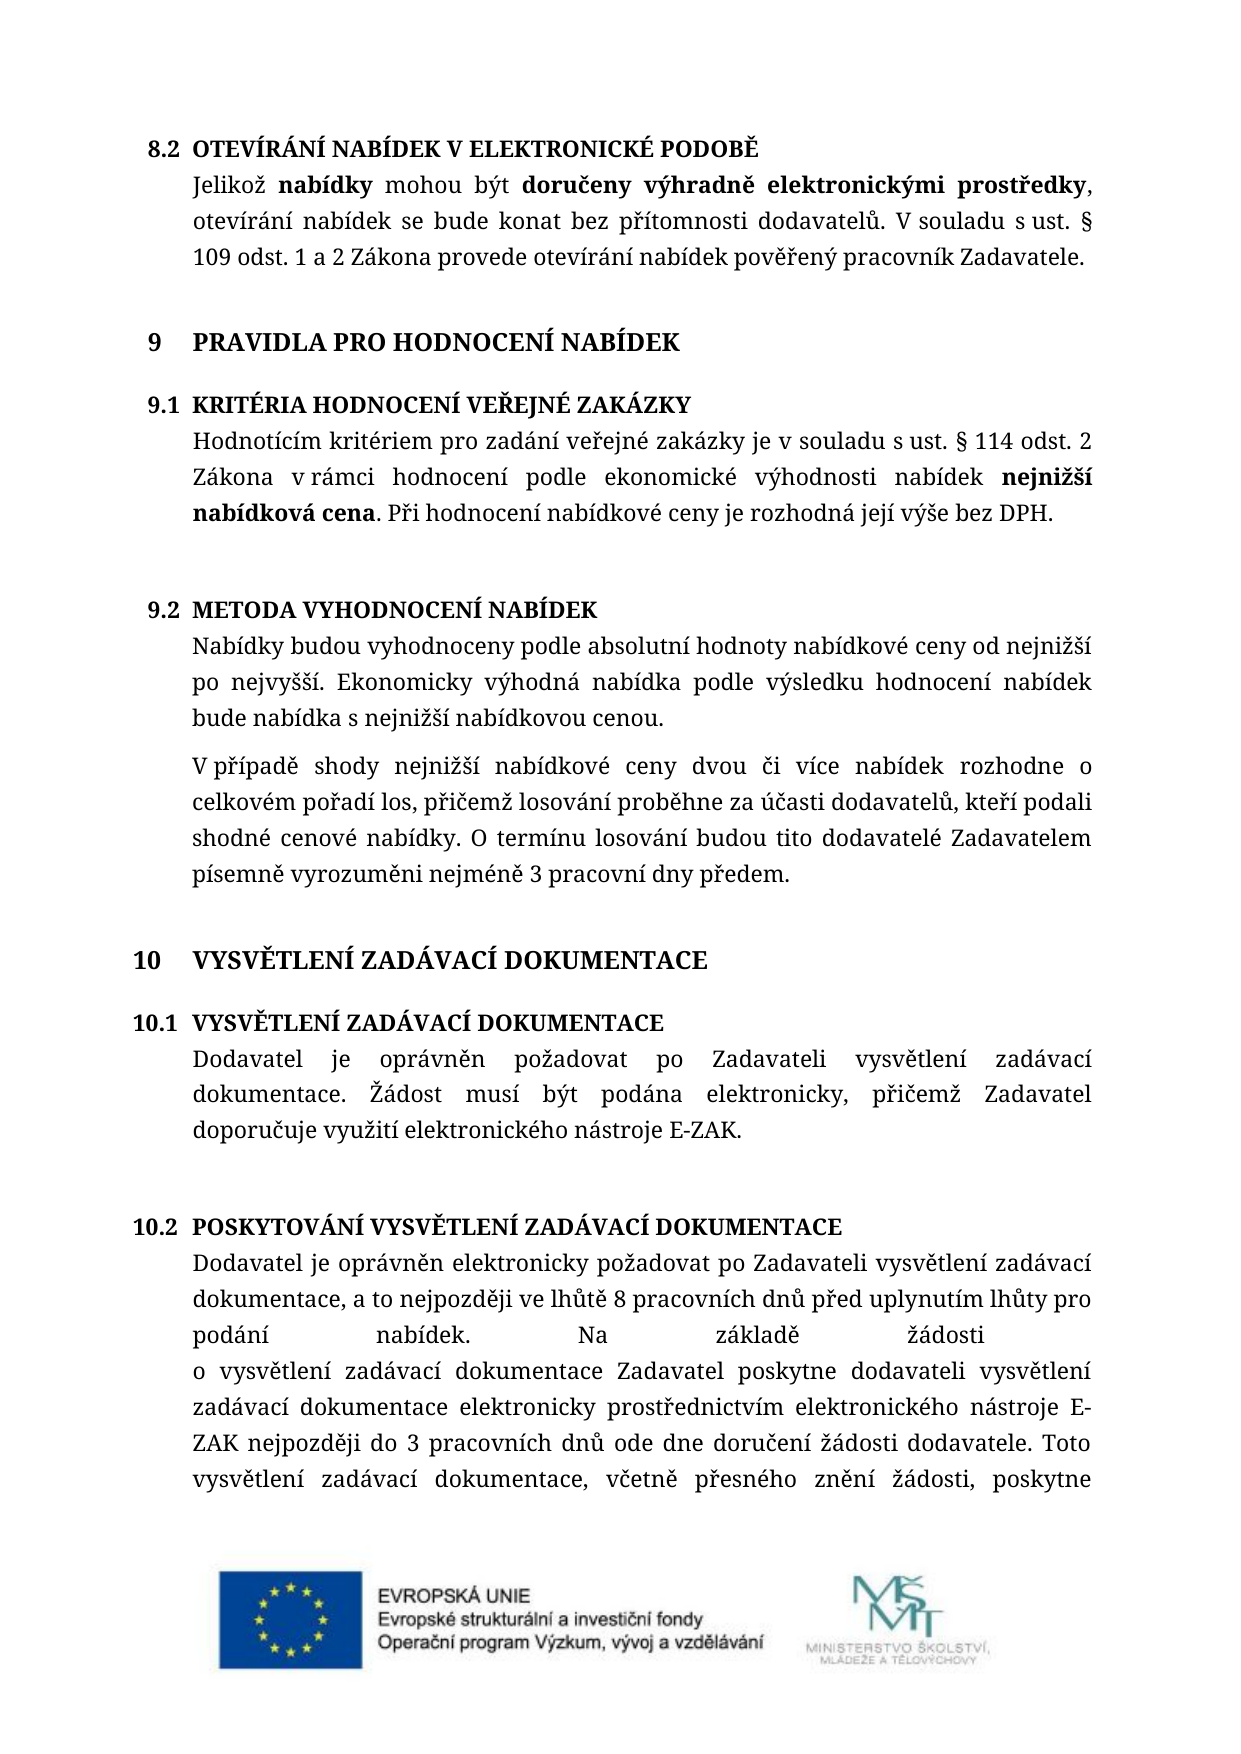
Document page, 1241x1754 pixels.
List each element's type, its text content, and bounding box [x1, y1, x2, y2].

text V případě shody nejnižší nabídkové ceny dvou či více nabídek rozhodne o celkovém pořadí los, přičemž losování proběhne za účasti dodavatelů, kteří podali shodné cenové nabídky. O termínu losování budou tito dodavatelé Zadavatelem písemně vyrozuměni nejméně 3 pracovní dny předem. [192, 750, 1093, 889]
text Jelikož nabídky mohou být doručeny výhradně elektronickými prostředky, otevírání nabídek se bude konat bez přítomnosti dodavatelů. V souladu s ust. § 109 odst. 1 a 2 Zákona provede otevírání nabídek pověřený pracovník Zadavatele. [193, 169, 1093, 272]
text Hodnotícím kritériem pro zadání veřejné zakázky je v souladu s ust. § 114 odst. 2 Zákona v rámci hodnocení podle ekonomické výhodnosti nabídek nejnižší nabídková cena. Při hodnocení nabídkové ceny je rozhodná její výše bez DPH. [193, 425, 1093, 528]
subtitle METODA VYHODNOCENÍ NABÍDEK [147, 594, 1093, 625]
subtitle POSKYTOVÁNÍ VYSVĚTLENÍ ZADÁVACÍ DOKUMENTACE [133, 1211, 1093, 1242]
picture [147, 1523, 1068, 1705]
subtitle KRITÉRIA HODNOCENÍ VEŘEJNÉ ZAKÁZKY [147, 389, 1093, 421]
subtitle VYSVĚTLENÍ ZADÁVACÍ DOKUMENTACE [133, 942, 1093, 976]
subtitle PRAVIDLA PRO HODNOCENÍ NABÍDEK [148, 325, 1093, 359]
subtitle OTEVÍRÁNÍ NABÍDEK V ELEKTRONICKÉ PODOBĚ [148, 133, 1093, 164]
subtitle VYSVĚTLENÍ ZADÁVACÍ DOKUMENTACE [133, 1007, 1093, 1038]
text Nabídky budou vyhodnoceny podle absolutní hodnoty nabídkové ceny od nejnižší po nejvyšší. Ekonomicky výhodná nabídka podle výsledku hodnocení nabídek bude nabídka s nejnižší nabídkovou cenou. [192, 630, 1093, 733]
text Dodavatel je oprávněn požadovat po Zadavateli vysvětlení zadávací dokumentace. Žádost musí být podána elektronicky, přičemž Zadavatel doporučuje využití elektronického nástroje E-ZAK. [192, 1042, 1093, 1146]
